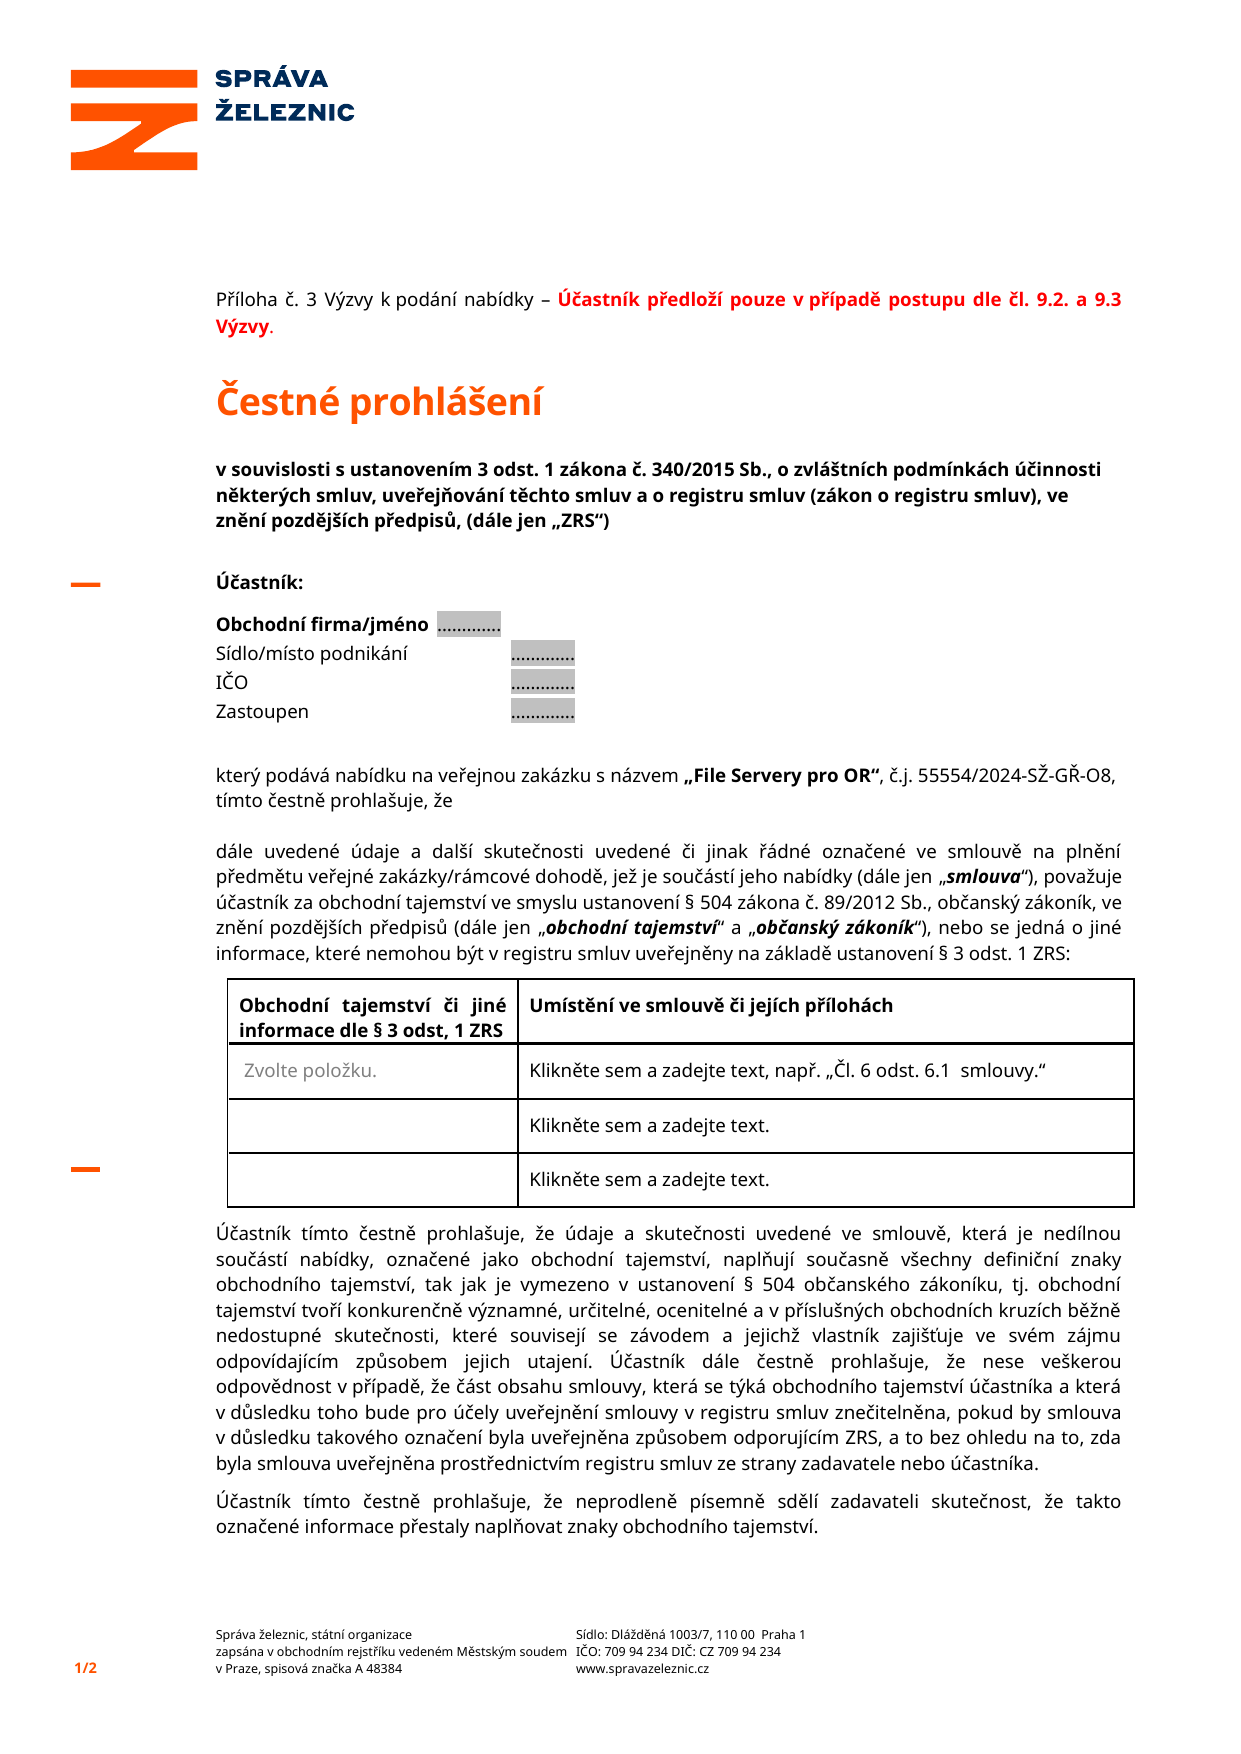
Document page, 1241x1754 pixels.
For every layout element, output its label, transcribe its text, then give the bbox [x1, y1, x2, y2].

text Účastník: [216, 565, 1122, 596]
text Účastník tímto čestně prohlašuje, že neprodleně písemně sdělí zadavateli skutečnost, že takto označené informace přestaly naplňovat znaky obchodního tajemství. [216, 1488, 1122, 1539]
text který podává nabídku na veřejnou zakázku s názvem „File Servery pro OR“, č.j. 55554/2024-SŽ-GŘ-O8, tímto čestně prohlašuje, že [216, 762, 1122, 813]
text dále uvedené údaje a další skutečnosti uvedené či jinak řádné označené ve smlouvě na plnění předmětu veřejné zakázky/rámcové dohodě, jež je součástí jeho nabídky (dále jen „smlouva“), považuje účastník za obchodní tajemství ve smyslu ustanovení § 504 zákona č. 89/2012 Sb., občanský zákoník, ve znění pozdějších předpisů (dále jen „obchodní tajemství“ a „občanský zákoník“), nebo se jedná o jiné informace, které nemohou být v registru smluv uveřejněny na základě ustanovení § 3 odst. 1 ZRS: [216, 838, 1122, 966]
text Sídlo/místo podnikání …………. [216, 637, 1122, 666]
subtitle Čestné prohlášení [216, 375, 1122, 426]
table_cell [228, 1043, 517, 1098]
text Příloha č. 3 Výzvy k podání nabídky – Účastník předloží pouze v případě postupu dle čl. 9.2. a 9.3 Výzvy. [216, 286, 1122, 339]
table_header Obchodní tajemství či jiné informace dle § 3 odst, 1 ZRS [228, 980, 517, 1042]
text v souvislosti s ustanovením 3 odst. 1 zákona č. 340/2015 Sb., o zvláštních podmínkách účinnosti některých smluv, uveřejňování těchto smluv a o registru smluv (zákon o registru smluv), ve znění pozdějších předpisů, (dále jen „ZRS“) [216, 456, 1122, 533]
table_header Umístění ve smlouvě či jejích přílohách [519, 980, 1133, 1042]
text Obchodní firma/jméno …………. [216, 608, 1122, 637]
text IČO …………. [216, 666, 1122, 695]
table_cell [228, 1153, 517, 1206]
text Zastoupen …………. [216, 695, 1122, 724]
text Účastník tímto čestně prohlašuje, že údaje a skutečnosti uvedené ve smlouvě, která je nedílnou součástí nabídky, označené jako obchodní tajemství, naplňují současně všechny definiční znaky obchodního tajemství, tak jak je vymezeno v ustanovení § 504 občanského zákoníku, tj. obchodní tajemství tvoří konkurenčně významné, určitelné, ocenitelné a v příslušných obchodních kruzích běžně nedostupné skutečnosti, které souvisejí se závodem a jejichž vlastník zajišťuje ve svém zájmu odpovídajícím způsobem jejich utajení. Účastník dále čestně prohlašuje, že nese veškerou odpovědnost v případě, že část obsahu smlouvy, která se týká obchodního tajemství účastníka a která v důsledku toho bude pro účely uveřejnění smlouvy v registru smluv znečitelněna, pokud by smlouva v důsledku takového označení byla uveřejněna způsobem odporujícím ZRS, a to bez ohledu na to, zda byla smlouva uveřejněna prostřednictvím registru smluv ze strany zadavatele nebo účastníka. [216, 1220, 1122, 1476]
table_cell [228, 1099, 517, 1152]
